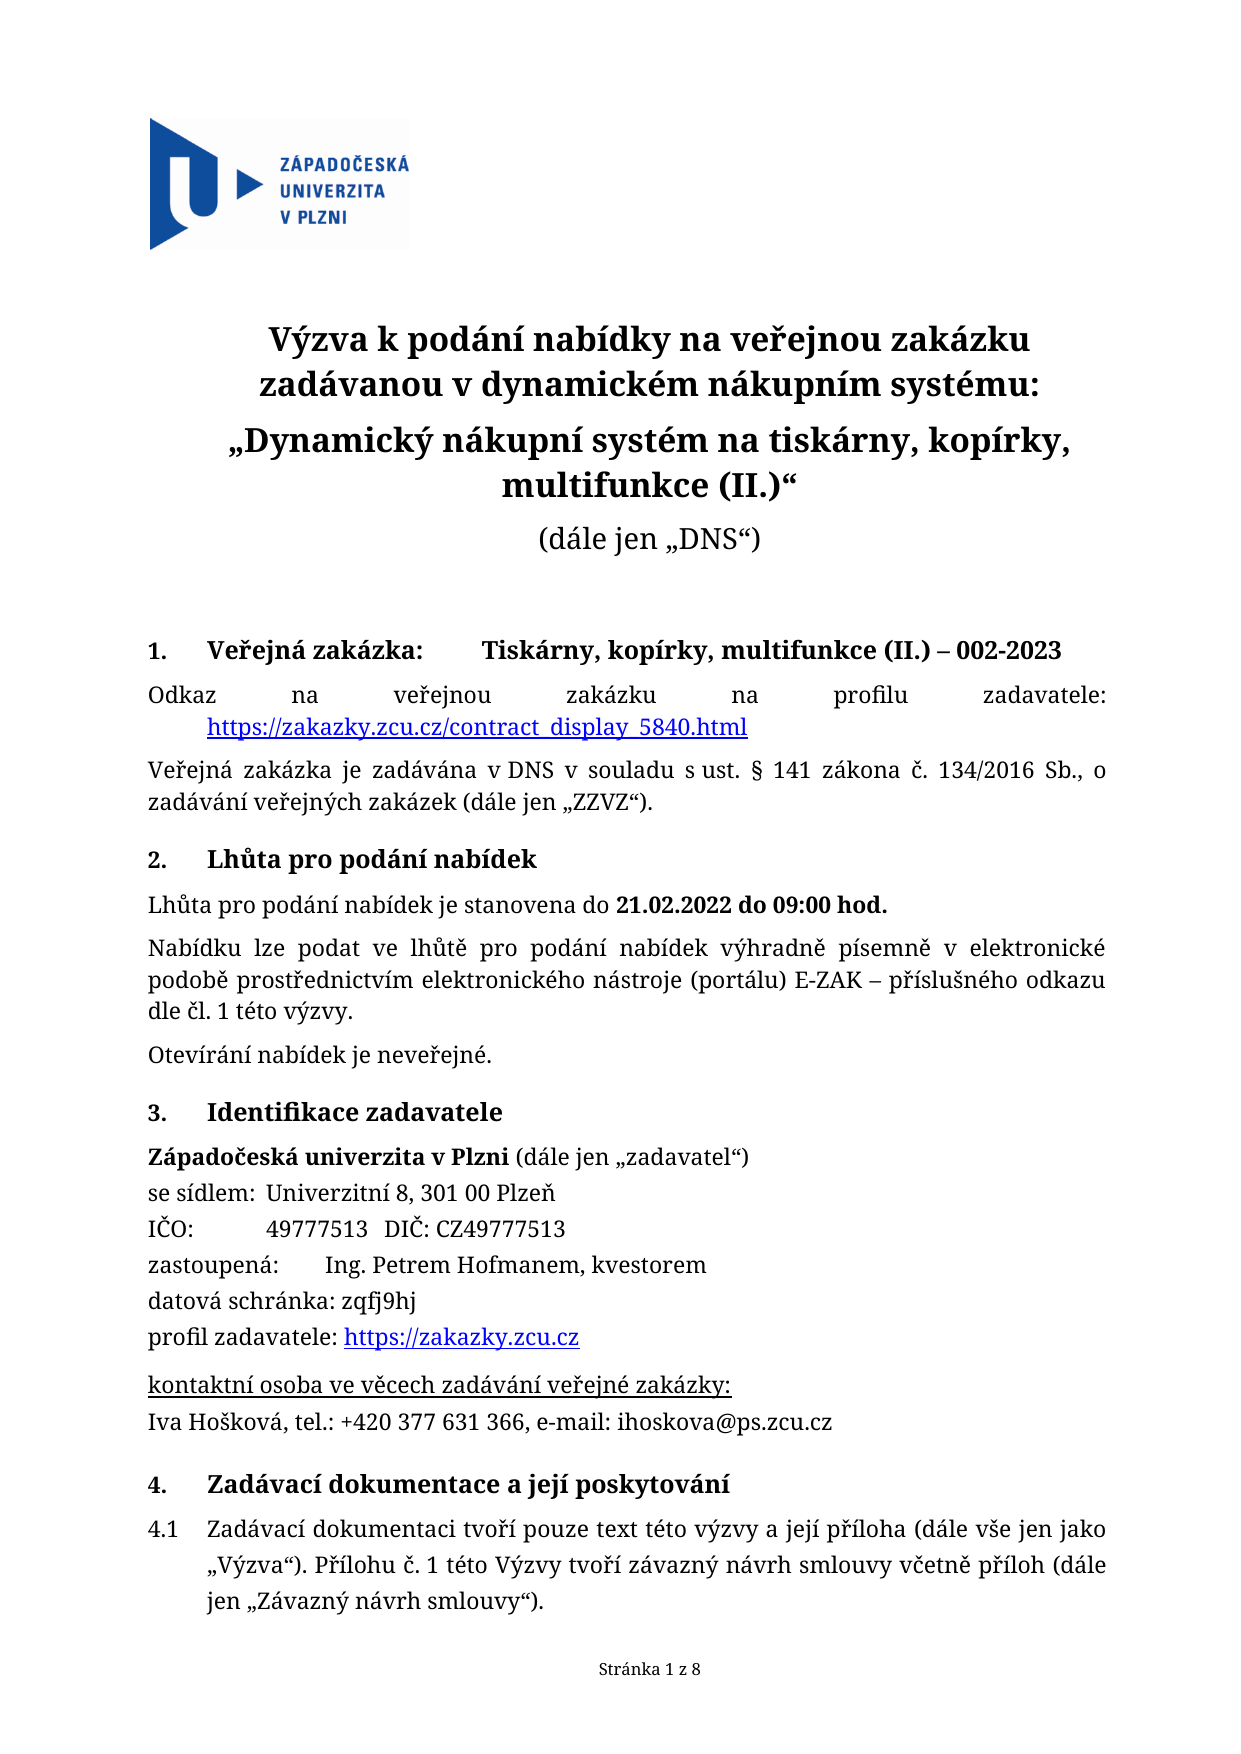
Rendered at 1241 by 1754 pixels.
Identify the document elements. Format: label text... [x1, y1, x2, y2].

text Odkaz na veřejnou zakázku na profilu zadavatele: https://zakazky.zcu.cz/contract_display_5840.html [148, 679, 1107, 742]
subtitle Identifikace zadavatele [148, 1095, 1107, 1129]
text IČO: 49777513 DIČ: CZ49777513 [148, 1213, 1107, 1244]
text (dále jen „DNS“) [192, 518, 1107, 558]
text Veřejná zakázka je zadávána v DNS v souladu s ust. § 141 zákona č. 134/2016 Sb., o zadávání veřejných zakázek (dále jen „ZZVZ“). [148, 754, 1107, 817]
text se sídlem: Univerzitní 8, 301 00 Plzeň [148, 1177, 1107, 1208]
text Lhůta pro podání nabídek je stanovena do 21.02.2022 do 09:00 hod. [148, 888, 1107, 920]
list Zadávací dokumentaci tvoří pouze text této výzvy a její příloha (dále vše jen jako „Výzva“). Přílohu č. 1 této Výzvy tvoří závazný návrh smlouvy včetně příloh (dále jen „Závazný návrh smlouvy“). [148, 1513, 1107, 1616]
text zastoupená: Ing. Petrem Hofmanem, kvestorem [148, 1249, 1107, 1280]
text Výzva k podání nabídky na veřejnou zakázku zadávanou v dynamickém nákupním systému: [192, 316, 1107, 406]
text profil zadavatele: https://zakazky.zcu.cz [148, 1321, 1107, 1352]
picture [150, 118, 409, 250]
text Západočeská univerzita v Plzni (dále jen „zadavatel“) [148, 1141, 1107, 1173]
text Iva Hošková, tel.: +420 377 631 366, e-mail: ihoskova@ps.zcu.cz [148, 1405, 1107, 1437]
subtitle Lhůta pro podání nabídek [148, 842, 1107, 876]
subtitle Zadávací dokumentace a její poskytování [148, 1466, 1107, 1500]
text kontaktní osoba ve věcech zadávání veřejné zakázky: [148, 1369, 1107, 1401]
text Otevírání nabídek je neveřejné. [148, 1038, 1107, 1070]
text datová schránka: zqfj9hj [148, 1285, 1107, 1316]
text „Dynamický nákupní systém na tiskárny, kopírky, multifunkce (II.)“ [192, 417, 1107, 508]
subtitle Veřejná zakázka: Tiskárny, kopírky, multifunkce (II.) – 002-2023 [148, 633, 1107, 667]
text Nabídku lze podat ve lhůtě pro podání nabídek výhradně písemně v elektronické podobě prostřednictvím elektronického nástroje (portálu) E-ZAK – příslušného odkazu dle čl. 1 této výzvy. [148, 932, 1107, 1026]
